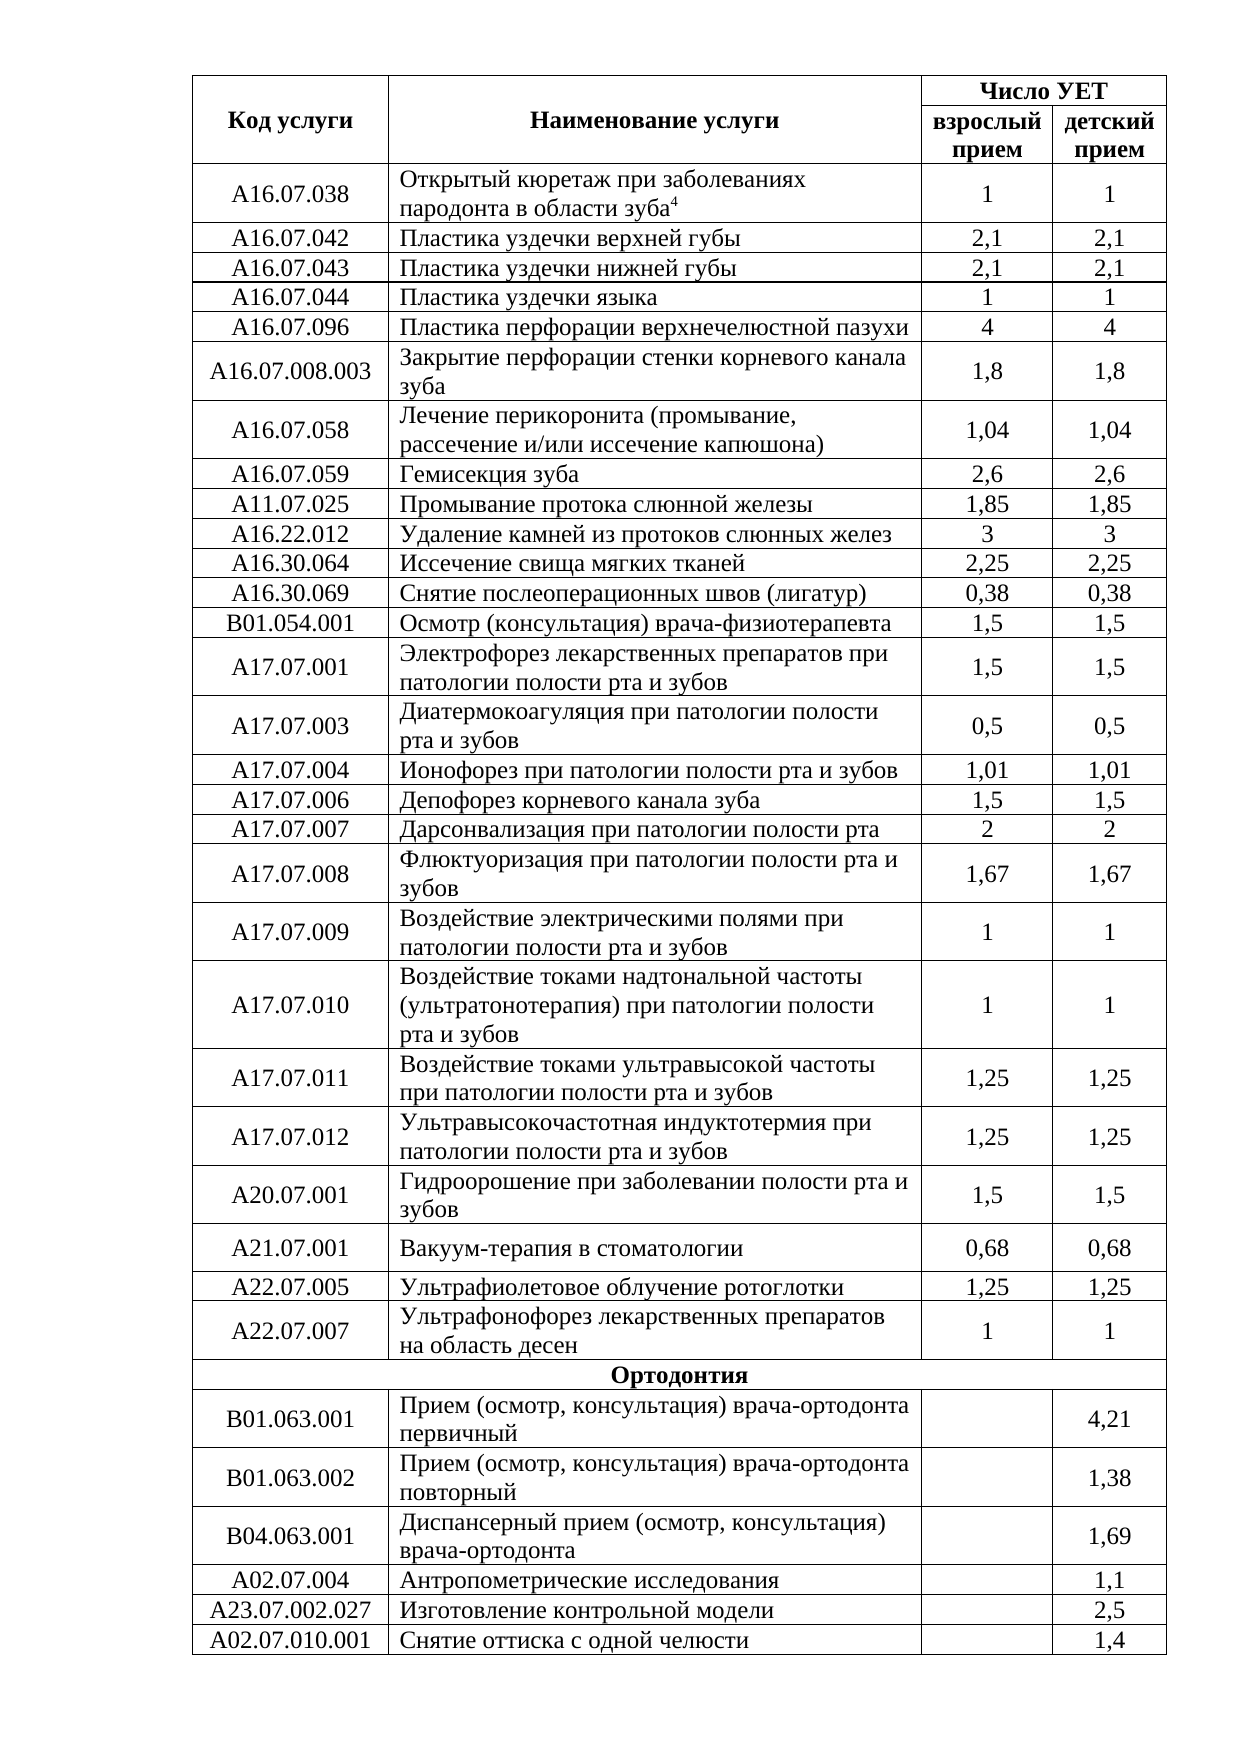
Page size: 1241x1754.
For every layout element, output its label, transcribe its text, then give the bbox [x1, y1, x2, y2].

table_cell [922, 1625, 1052, 1654]
table_cell 2,1 [1053, 253, 1166, 281]
table_cell 3 [1053, 519, 1166, 547]
table_cell A11.07.025 [193, 489, 388, 518]
table_cell 4 [1053, 312, 1166, 341]
table_cell Воздействие электрическими полями при патологии полости рта и зубов [389, 903, 921, 960]
table_cell B04.063.001 [193, 1507, 388, 1564]
table_cell детский прием [1053, 106, 1166, 163]
table_cell 1,1 [1053, 1565, 1166, 1594]
table_cell Воздействие токами надтональной частоты (ультратонотерапия) при патологии полости рта и зубов [389, 961, 921, 1048]
table_cell A17.07.009 [193, 903, 388, 960]
table_cell A17.07.004 [193, 755, 388, 784]
table_cell 0,5 [922, 696, 1052, 754]
table_cell Пластика уздечки языка [389, 283, 921, 311]
table_cell 4,21 [1053, 1390, 1166, 1447]
table_cell Гемисекция зуба [389, 459, 921, 488]
table_cell Закрытие перфорации стенки корневого канала зуба [389, 342, 921, 399]
table_cell 2,25 [1053, 549, 1166, 577]
table_cell A16.07.096 [193, 312, 388, 341]
table_cell A17.07.003 [193, 696, 388, 754]
table_cell A16.07.059 [193, 459, 388, 488]
table_cell 2,5 [1053, 1595, 1166, 1624]
table_cell 1,01 [1053, 755, 1166, 784]
table_cell A20.07.001 [193, 1166, 388, 1223]
table_cell Ионофорез при патологии полости рта и зубов [389, 755, 921, 784]
table_cell 1,4 [1053, 1625, 1166, 1654]
table_cell 1,5 [922, 638, 1052, 695]
table_cell 2,1 [1053, 223, 1166, 252]
table_cell Осмотр (консультация) врача-физиотерапевта [389, 608, 921, 637]
table_cell [922, 1448, 1052, 1506]
table_cell A16.07.038 [193, 164, 388, 222]
table_cell 1,25 [922, 1107, 1052, 1165]
table_cell Пластика перфорации верхнечелюстной пазухи [389, 312, 921, 341]
table_header Наименование услуги [389, 76, 921, 163]
table_cell A16.07.042 [193, 223, 388, 252]
table_cell Электрофорез лекарственных препаратов при патологии полости рта и зубов [389, 638, 921, 695]
table_cell Флюктуоризация при патологии полости рта и зубов [389, 844, 921, 902]
table_cell Ультравысокочастотная индуктотермия при патологии полости рта и зубов [389, 1107, 921, 1165]
table_cell Изготовление контрольной модели [389, 1595, 921, 1624]
table_cell Иссечение свища мягких тканей [389, 549, 921, 577]
table_cell 1,5 [922, 1166, 1052, 1223]
table_header Код услуги [193, 76, 388, 163]
table_cell 1,5 [922, 608, 1052, 637]
table_cell Снятие оттиска с одной челюсти [389, 1625, 921, 1654]
table_cell A16.07.008.003 [193, 342, 388, 399]
table_cell 1,5 [1053, 638, 1166, 695]
table_cell Прием (осмотр, консультация) врача-ортодонта повторный [389, 1448, 921, 1506]
table_cell 1,5 [922, 785, 1052, 813]
table_cell 1 [922, 961, 1052, 1048]
table_cell B01.054.001 [193, 608, 388, 637]
table_cell 1,67 [922, 844, 1052, 902]
table_cell Снятие послеоперационных швов (лигатур) [389, 578, 921, 607]
table_cell А23.07.002.027 [193, 1595, 388, 1624]
table_cell [922, 1507, 1052, 1564]
table_cell A02.07.004 [193, 1565, 388, 1594]
table_cell 2 [1053, 815, 1166, 843]
table_cell Открытый кюретаж при заболеваниях пародонта в области зуба4 [389, 164, 921, 222]
table_header Число УЕТ [922, 76, 1166, 105]
table_cell Прием (осмотр, консультация) врача-ортодонта первичный [389, 1390, 921, 1447]
table_cell 1,67 [1053, 844, 1166, 902]
table_cell Диатермокоагуляция при патологии полости рта и зубов [389, 696, 921, 754]
table_cell взрослый прием [922, 106, 1052, 163]
table_cell 2,25 [922, 549, 1052, 577]
table_cell Воздействие токами ультравысокой частоты при патологии полости рта и зубов [389, 1049, 921, 1106]
table_cell A17.07.008 [193, 844, 388, 902]
table_cell 1,8 [922, 342, 1052, 399]
table_cell B01.063.001 [193, 1390, 388, 1447]
table_cell Дарсонвализация при патологии полости рта [389, 815, 921, 843]
table_cell 0,68 [922, 1224, 1052, 1271]
table_cell 1 [1053, 164, 1166, 222]
table_cell 1 [1053, 903, 1166, 960]
table_cell 3 [922, 519, 1052, 547]
table_cell 1,5 [1053, 785, 1166, 813]
table_cell A16.07.058 [193, 401, 388, 458]
table_cell 1,25 [1053, 1272, 1166, 1300]
table_cell 1,8 [1053, 342, 1166, 399]
table_cell 2,1 [922, 253, 1052, 281]
table_cell A17.07.001 [193, 638, 388, 695]
table_cell B01.063.002 [193, 1448, 388, 1506]
table_cell A17.07.007 [193, 815, 388, 843]
table_cell Лечение перикоронита (промывание, рассечение и/или иссечение капюшона) [389, 401, 921, 458]
table_cell [922, 1595, 1052, 1624]
table_cell A17.07.011 [193, 1049, 388, 1106]
table_cell A16.30.069 [193, 578, 388, 607]
table_cell 1,25 [922, 1049, 1052, 1106]
table_cell 0,38 [1053, 578, 1166, 607]
table_cell 2 [922, 815, 1052, 843]
table_cell A22.07.005 [193, 1272, 388, 1300]
table_cell 0,5 [1053, 696, 1166, 754]
table_cell A02.07.010.001 [193, 1625, 388, 1654]
table_cell A16.07.043 [193, 253, 388, 281]
table_cell 2,6 [922, 459, 1052, 488]
table_cell 1 [1053, 1301, 1166, 1359]
table_cell A16.30.064 [193, 549, 388, 577]
table_cell Пластика уздечки нижней губы [389, 253, 921, 281]
table_cell A17.07.006 [193, 785, 388, 813]
table_cell Вакуум-терапия в стоматологии [389, 1224, 921, 1271]
table_cell Ультрафонофорез лекарственных препаратов на область десен [389, 1301, 921, 1359]
table_cell 1,01 [922, 755, 1052, 784]
table_cell 1,25 [1053, 1107, 1166, 1165]
table_cell Промывание протока слюнной железы [389, 489, 921, 518]
table_cell 1 [922, 1301, 1052, 1359]
table_cell 1 [922, 164, 1052, 222]
table_cell A16.07.044 [193, 283, 388, 311]
table_cell [922, 1390, 1052, 1447]
table_cell 0,68 [1053, 1224, 1166, 1271]
table_cell Ортодонтия [193, 1360, 1166, 1389]
table_cell A17.07.010 [193, 961, 388, 1048]
table_cell 0,38 [922, 578, 1052, 607]
table_cell 1,25 [1053, 1049, 1166, 1106]
table_cell 4 [922, 312, 1052, 341]
table_cell Пластика уздечки верхней губы [389, 223, 921, 252]
table_cell Ультрафиолетовое облучение ротоглотки [389, 1272, 921, 1300]
table_cell Удаление камней из протоков слюнных желез [389, 519, 921, 547]
table_cell 1,25 [922, 1272, 1052, 1300]
table_cell А21.07.001 [193, 1224, 388, 1271]
table_cell A16.22.012 [193, 519, 388, 547]
table_cell A22.07.007 [193, 1301, 388, 1359]
table_cell 1,69 [1053, 1507, 1166, 1564]
table_cell 1,38 [1053, 1448, 1166, 1506]
table_cell 1,04 [1053, 401, 1166, 458]
table_cell Диспансерный прием (осмотр, консультация) врача-ортодонта [389, 1507, 921, 1564]
table_cell 1,5 [1053, 608, 1166, 637]
table_cell Депофорез корневого канала зуба [389, 785, 921, 813]
table_cell [922, 1565, 1052, 1594]
table_cell 1,85 [1053, 489, 1166, 518]
table_cell 1,85 [922, 489, 1052, 518]
table_cell 1,5 [1053, 1166, 1166, 1223]
table_cell 1,04 [922, 401, 1052, 458]
table_cell 2,6 [1053, 459, 1166, 488]
table_cell Гидроорошение при заболевании полости рта и зубов [389, 1166, 921, 1223]
table_cell 1 [1053, 283, 1166, 311]
table_cell 2,1 [922, 223, 1052, 252]
table_cell A17.07.012 [193, 1107, 388, 1165]
table_cell 1 [922, 903, 1052, 960]
table_cell 1 [922, 283, 1052, 311]
table_cell Антропометрические исследования [389, 1565, 921, 1594]
table_cell 1 [1053, 961, 1166, 1048]
